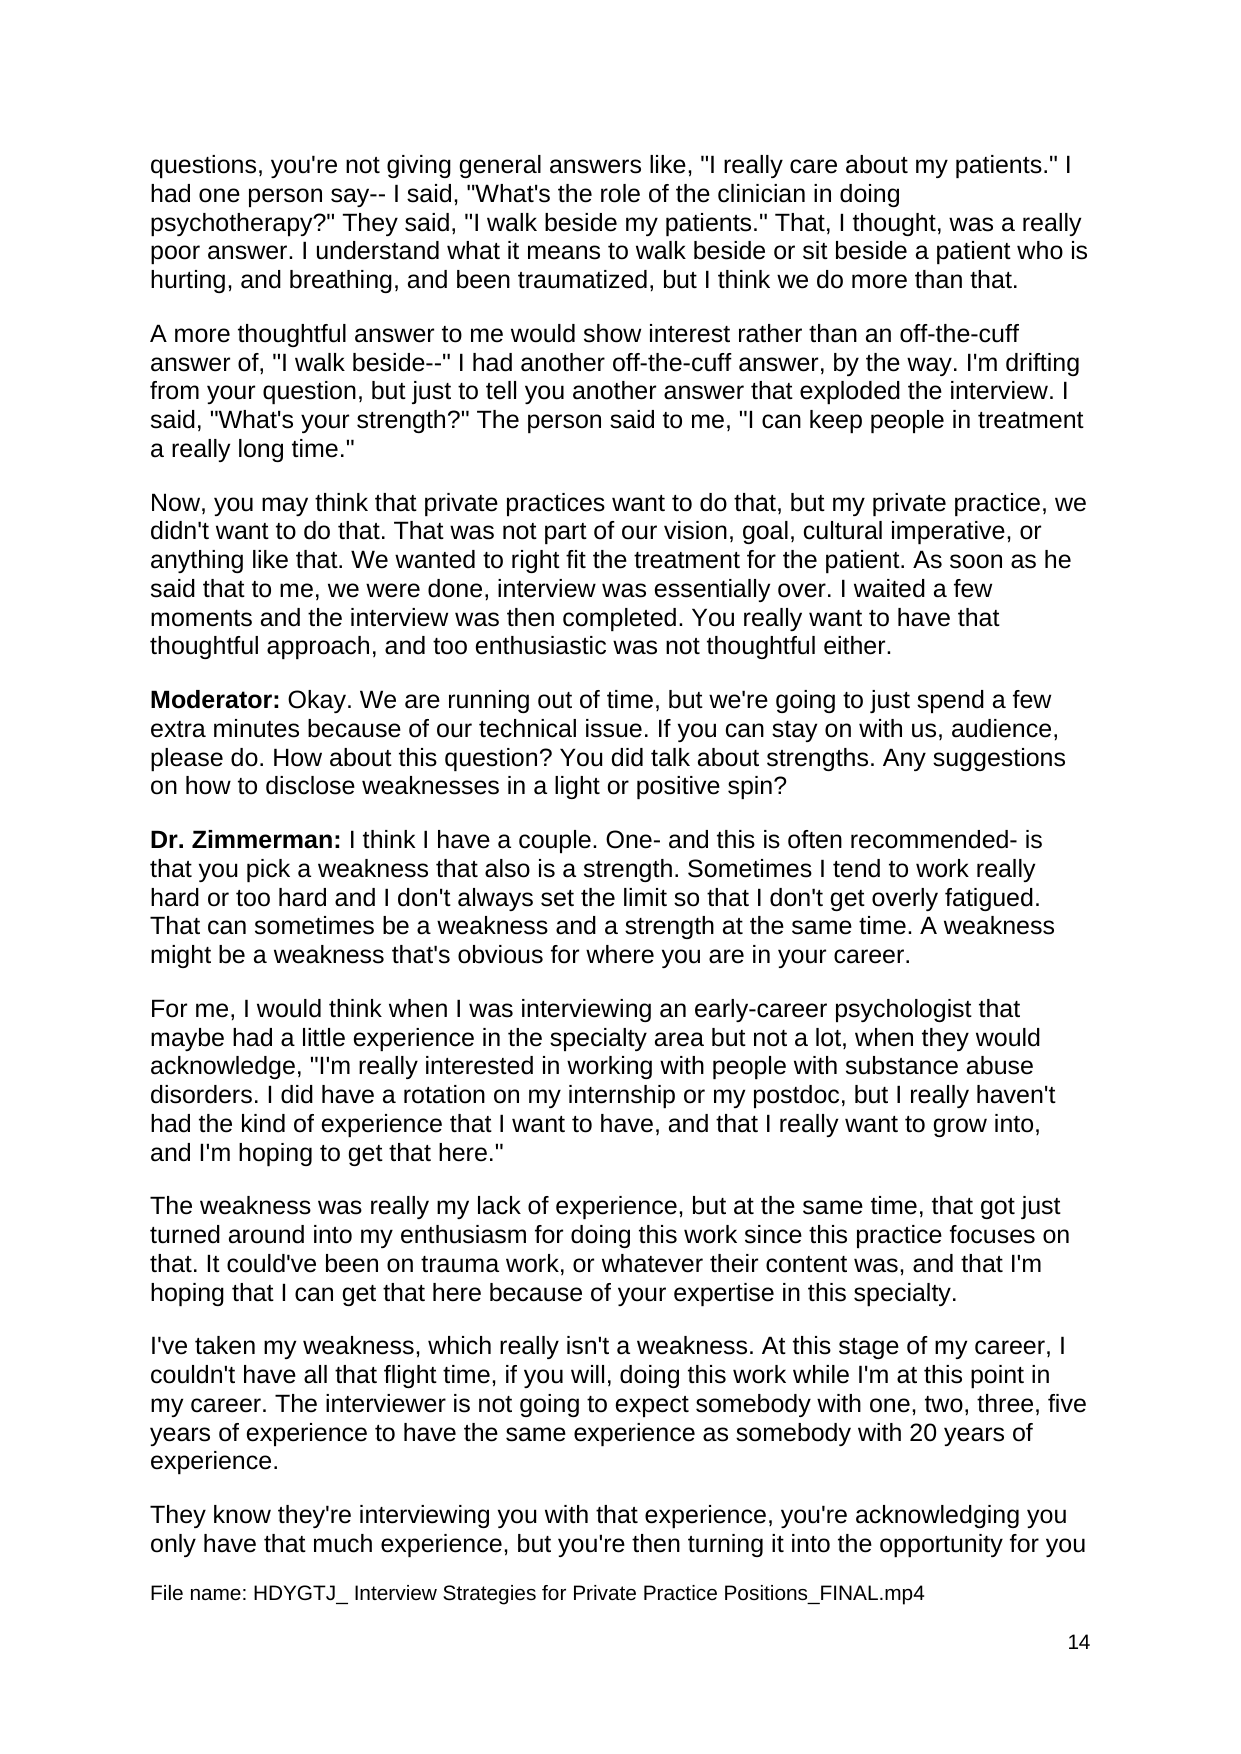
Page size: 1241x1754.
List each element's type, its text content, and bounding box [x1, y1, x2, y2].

text A more thoughtful answer to me would show interest rather than an off-the-cuff answer of, "I walk beside--" I had another off-the-cuff answer, by the way. I'm drifting from your question, but just to tell you another answer that exploded the interview. I said, "What's your strength?" The person said to me, "I can keep people in treatment a really long time." [150, 319, 1090, 462]
text Dr. Zimmerman: I think I have a couple. One- and this is often recommended- is that you pick a weakness that also is a strength. Sometimes I tend to work really hard or too hard and I don't always set the limit so that I don't get overly fatigued. That can sometimes be a weakness and a strength at the same time. A weakness might be a weakness that's obvious for where you are in your career. [150, 825, 1090, 969]
text Now, you may think that private practices want to do that, but my private practice, we didn't want to do that. That was not part of our vision, goal, cultural imperative, or anything like that. We wanted to right fit the treatment for the patient. As soon as he said that to me, we were done, interview was essentially over. I waited a few moments and the interview was then completed. You really want to have that thoughtful approach, and too enthusiastic was not thoughtful either. [150, 487, 1090, 660]
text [150, 150, 1090, 294]
text The weakness was really my lack of experience, but at the same time, that got just turned around into my enthusiasm for doing this work since this practice focuses on that. It could've been on trauma work, or whatever their content was, and that I'm hoping that I can get that here because of your expertise in this specialty. [150, 1191, 1090, 1306]
text For me, I would think when I was interviewing an early-career psychologist that maybe had a little experience in the specialty area but not a lot, when they would acknowledge, "I'm really interested in working with people with substance abuse disorders. I did have a rotation on my internship or my postdoc, but I really haven't had the kind of experience that I want to have, and that I really want to grow into, and I'm hoping to get that here." [150, 994, 1090, 1166]
text I've taken my weakness, which really isn't a weakness. At this stage of my career, I couldn't have all that flight time, if you will, doing this work while I'm at this point in my career. The interviewer is not going to expect somebody with one, two, three, five years of experience to have the same experience as somebody with 20 years of experience. [150, 1331, 1090, 1475]
text Moderator: Okay. We are running out of time, but we're going to just spend a few extra minutes because of our technical issue. If you can stay on with us, audience, please do. How about this question? You did talk about strengths. Any suggestions on how to disclose weaknesses in a light or positive spin? [150, 685, 1090, 800]
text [150, 1500, 1090, 1557]
